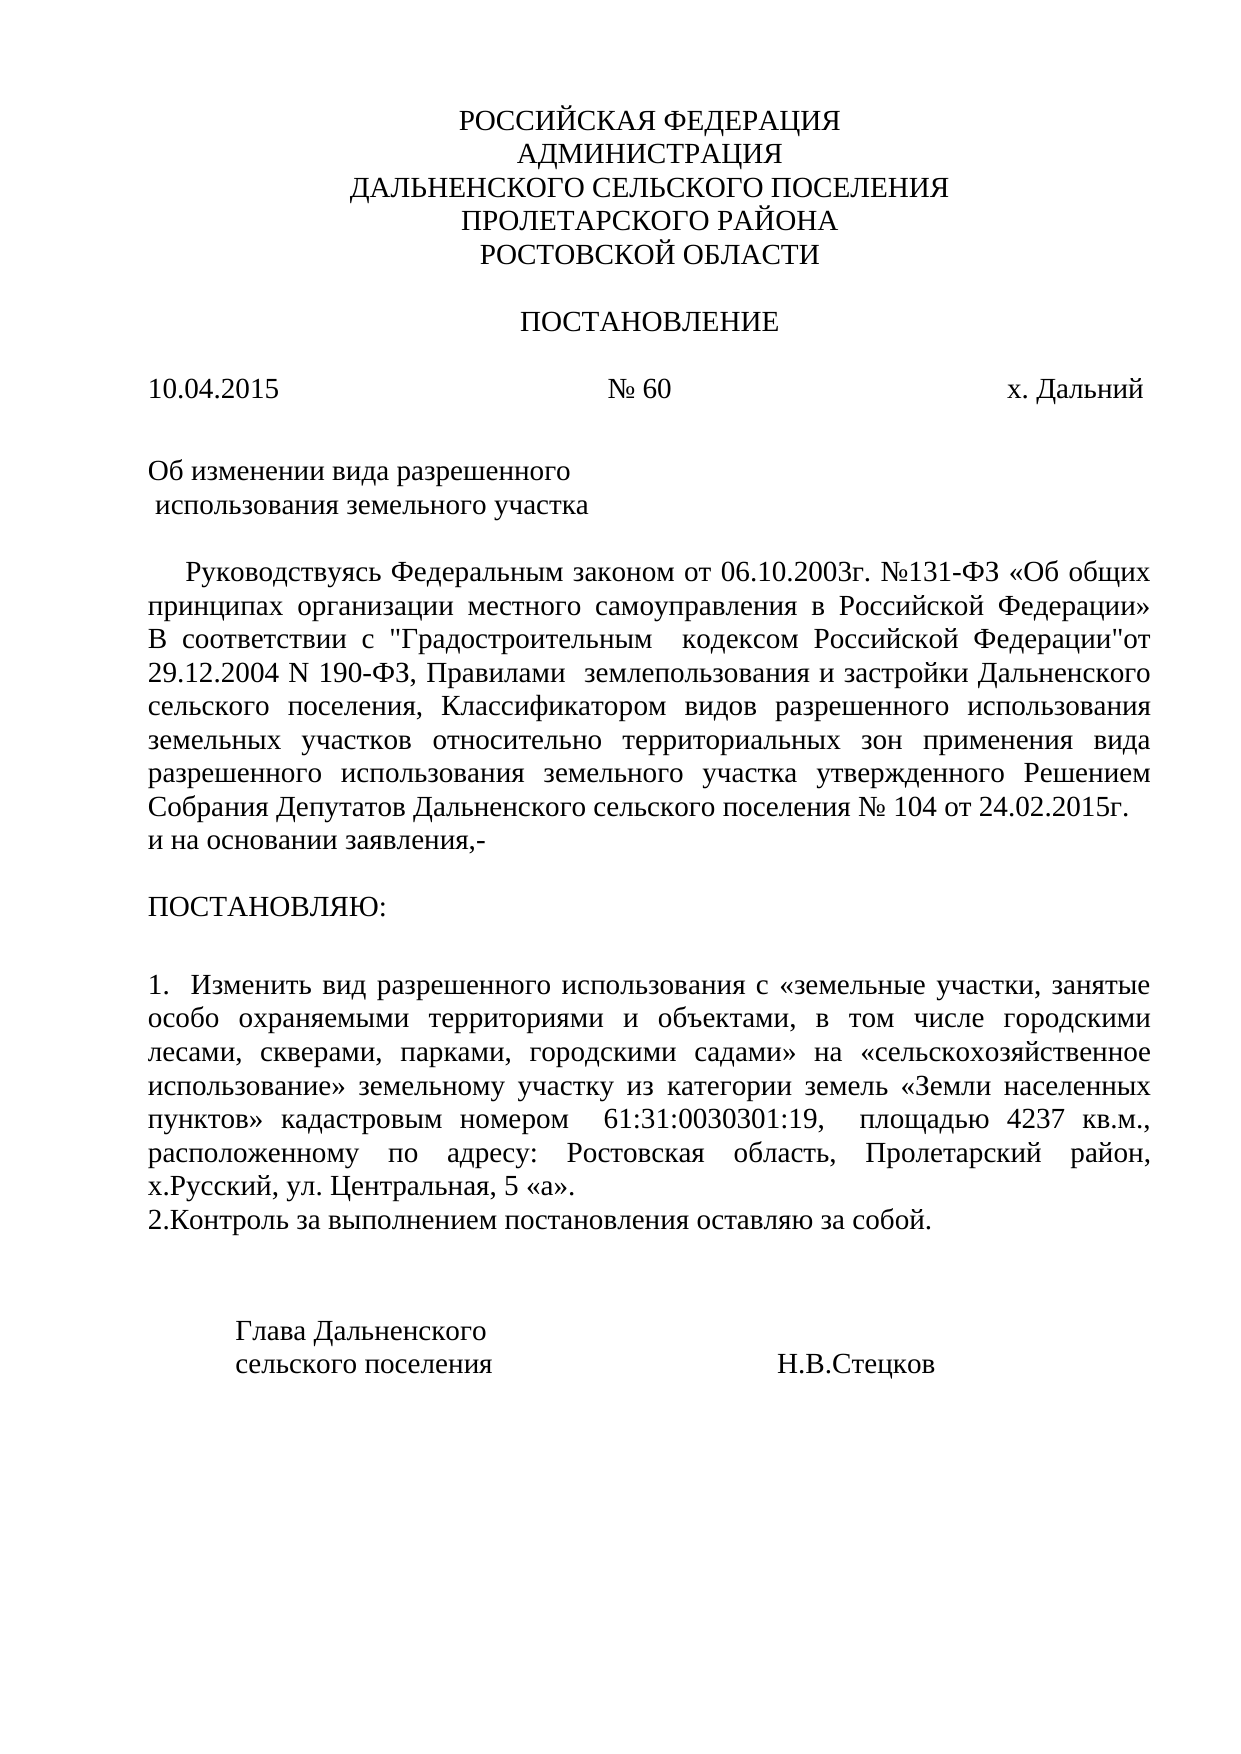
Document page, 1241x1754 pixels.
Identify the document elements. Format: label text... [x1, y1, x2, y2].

text ПОСТАНОВЛЕНИЕ [148, 304, 1152, 337]
text ПРОЛЕТАРСКОГО РАЙОНА [148, 203, 1152, 237]
text РОССИЙСКАЯ ФЕДЕРАЦИЯ [148, 103, 1152, 136]
text сельского поселения Н.В.Стецков [148, 1347, 1152, 1380]
text АДМИНИСТРАЦИЯ [148, 136, 1152, 170]
text ПОСТАНОВЛЯЮ: [148, 889, 1152, 923]
text РОСТОВСКОЙ ОБЛАСТИ [148, 237, 1152, 270]
text 1. Изменить вид разрешенного использования с «земельные участки, занятые особо охраняемыми территориями и объектами, в том числе городскими лесами, скверами, парками, городскими садами» на «сельскохозяйственное использование» земельному участку из категории земель «Земли населенных пунктов» кадастровым номером 61:31:0030301:19, площадью 4237 кв.м., расположенному по адресу: Ростовская область, Пролетарский район, х.Русский, ул. Центральная, 5 «а». [148, 967, 1152, 1202]
text использования земельного участка [148, 487, 1152, 521]
text Глава Дальненского [148, 1313, 1152, 1347]
text ДАЛЬНЕНСКОГО СЕЛЬСКОГО ПОСЕЛЕНИЯ [148, 170, 1152, 203]
text и на основании заявления,- [148, 822, 1152, 856]
text 10.04.2015 № 60 х. Дальний [148, 371, 1152, 404]
text 2.Контроль за выполнением постановления оставляю за собой. [148, 1202, 1152, 1235]
text Об изменении вида разрешенного [148, 453, 1152, 487]
subtitle Руководствуясь Федеральным законом от 06.10.2003г. №131-ФЗ «Об общих принципах организации местного самоуправления в Российской Федерации» В соответствии с "Градостроительным кодексом Российской Федерации"от 29.12.2004 N 190-ФЗ, Правилами землепользования и застройки Дальненского сельского поселения, Классификатором видов разрешенного использования земельных участков относительно территориальных зон применения вида разрешенного использования земельного участка утвержденного Решением Собрания Депутатов Дальненского сельского поселения № 104 от 24.02.2015г. [148, 554, 1152, 822]
